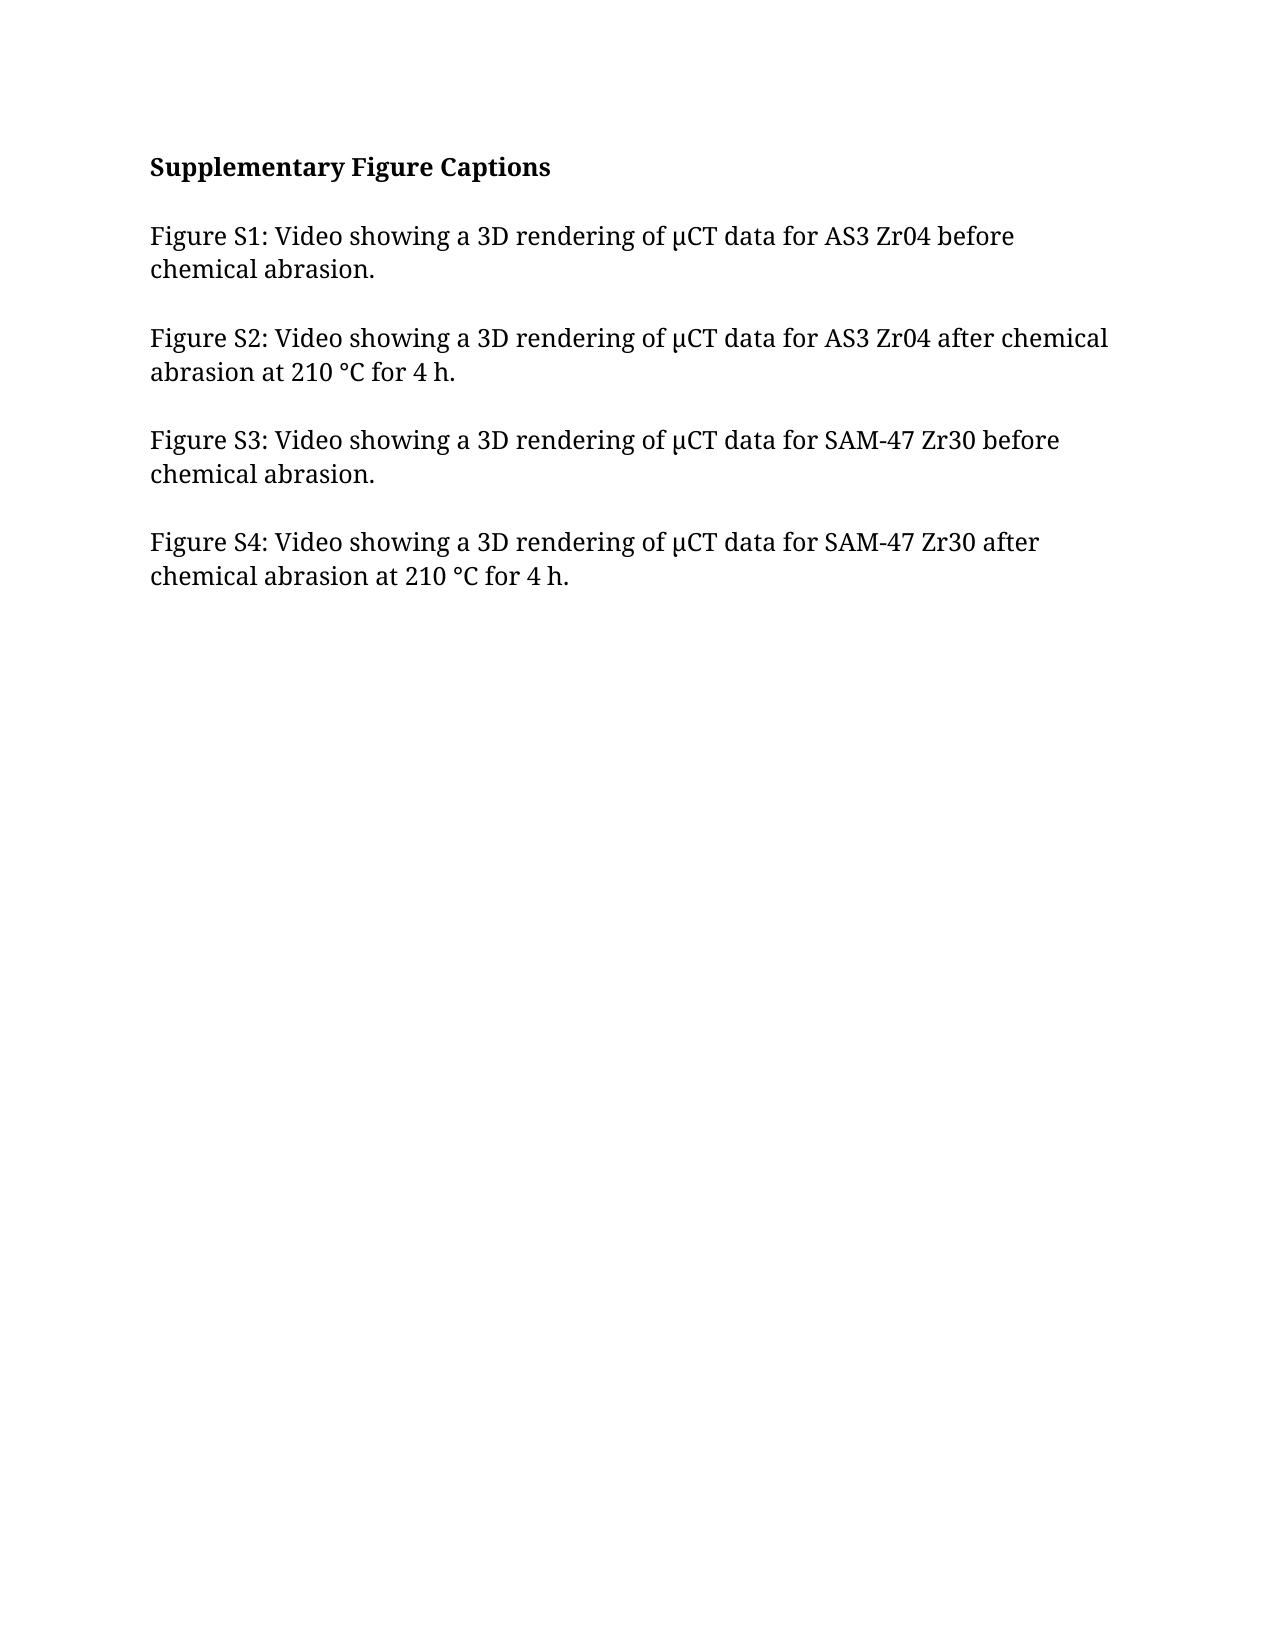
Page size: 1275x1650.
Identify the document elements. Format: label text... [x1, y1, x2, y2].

text Figure S1: Video showing a 3D rendering of µCT data for AS3 Zr04 before chemical abrasion. [150, 218, 1125, 286]
text Figure S3: Video showing a 3D rendering of µCT data for SAM-47 Zr30 before chemical abrasion. [150, 422, 1125, 491]
text Figure S4: Video showing a 3D rendering of µCT data for SAM-47 Zr30 after chemical abrasion at 210 °C for 4 h. [150, 525, 1125, 593]
text Supplementary Figure Captions [150, 150, 1125, 184]
text Figure S2: Video showing a 3D rendering of µCT data for AS3 Zr04 after chemical abrasion at 210 °C for 4 h. [150, 320, 1125, 388]
